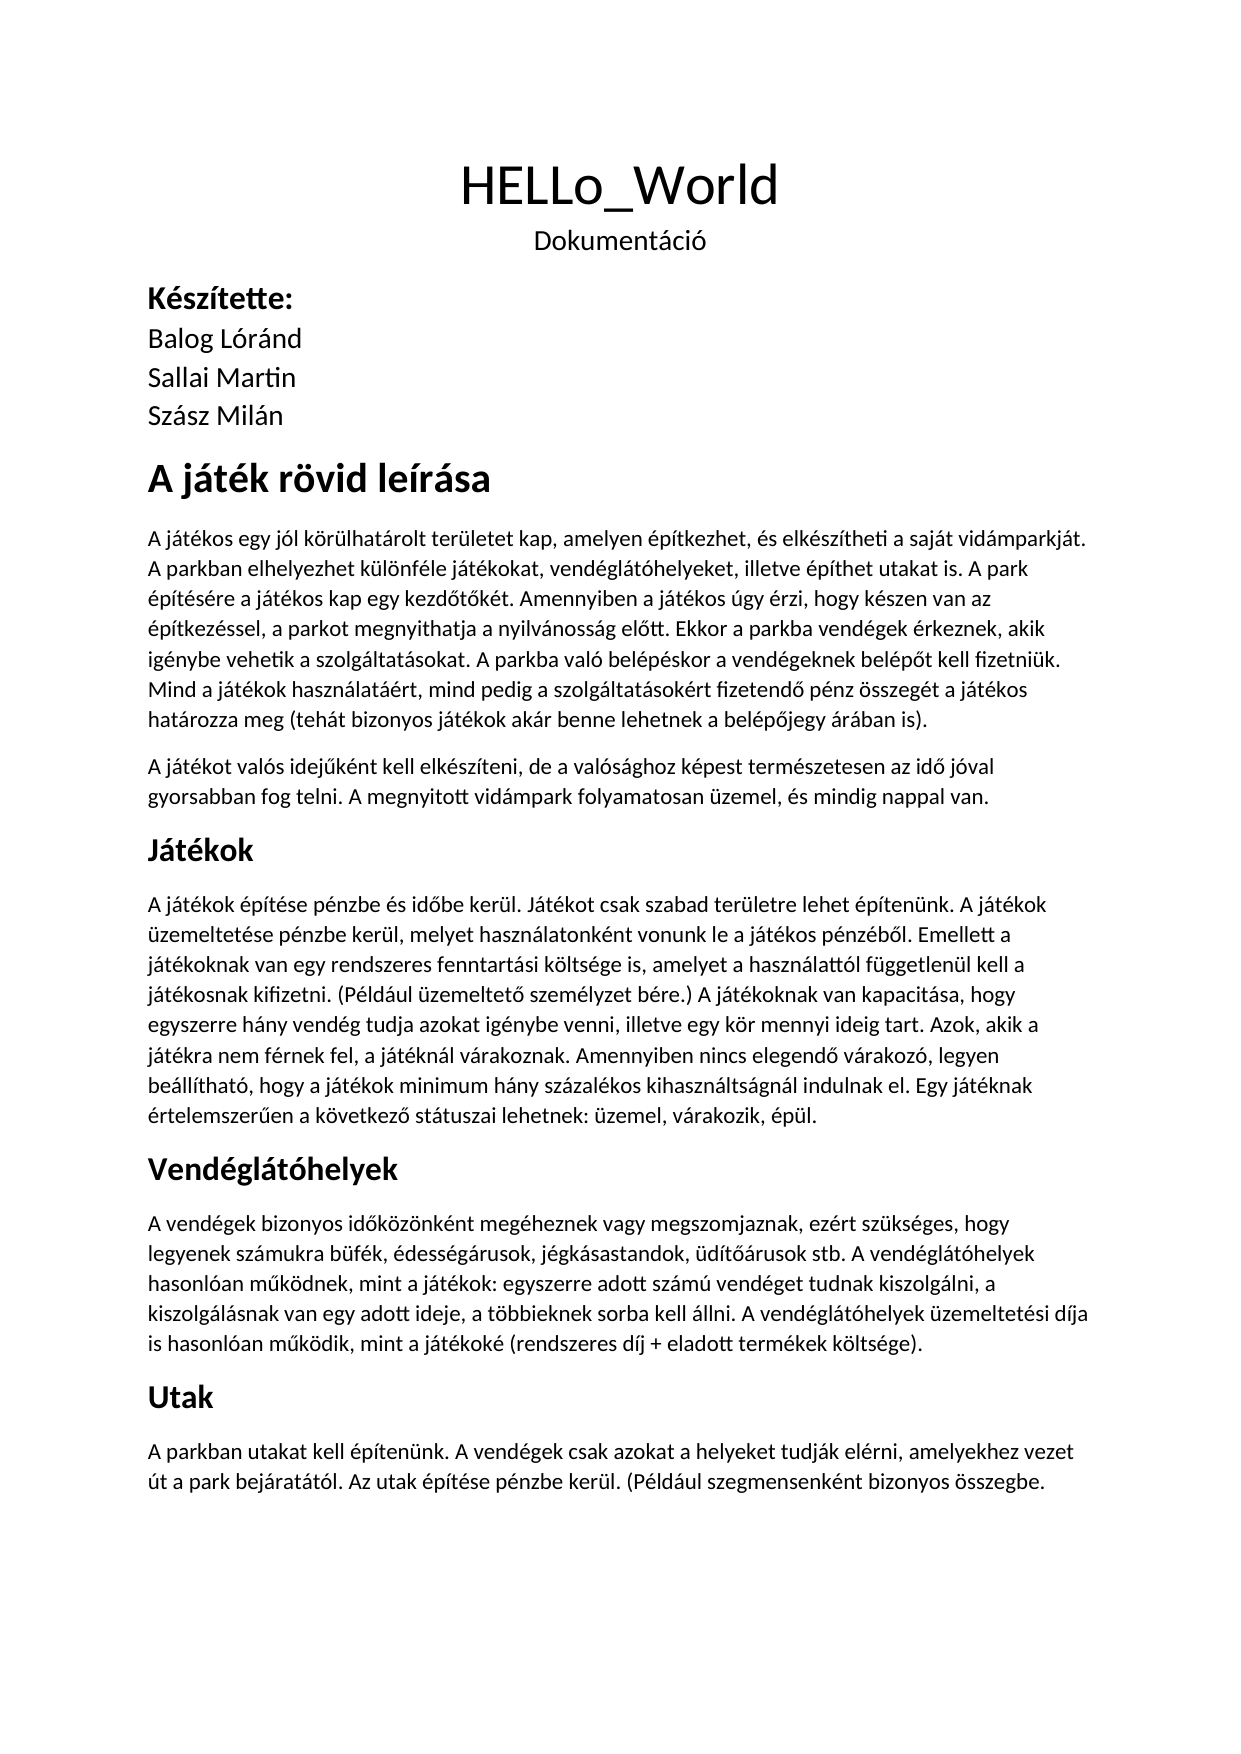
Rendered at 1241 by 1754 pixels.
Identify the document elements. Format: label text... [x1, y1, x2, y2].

text A játék rövid leírása [148, 452, 1093, 503]
text A vendégek bizonyos időközönként megéheznek vagy megszomjaznak, ezért szükséges, hogy legyenek számukra büfék, édességárusok, jégkásastandok, üdítőárusok stb. A vendéglátóhelyek hasonlóan működnek, mint a játékok: egyszerre adott számú vendéget tudnak kiszolgálni, a kiszolgálásnak van egy adott ideje, a többieknek sorba kell állni. A vendéglátóhelyek üzemeltetési díja is hasonlóan működik, mint a játékoké (rendszeres díj + eladott termékek költsége). [148, 1209, 1093, 1357]
text A játékok építése pénzbe és időbe kerül. Játékot csak szabad területre lehet építenünk. A játékok üzemeltetése pénzbe kerül, melyet használatonként vonunk le a játékos pénzéből. Emellett a játékoknak van egy rendszeres fenntartási költsége is, amelyet a használattól függetlenül kell a játékosnak kifizetni. (Például üzemeltető személyzet bére.) A játékoknak van kapacitása, hogy egyszerre hány vendég tudja azokat igénybe venni, illetve egy kör mennyi ideig tart. Azok, akik a játékra nem férnek fel, a játéknál várakoznak. Amennyiben nincs elegendő várakozó, legyen beállítható, hogy a játékok minimum hány százalékos kihasználtságnál indulnak el. Egy játéknak értelemszerűen a következő státuszai lehetnek: üzemel, várakozik, épül. [148, 890, 1093, 1129]
text Készítette: Balog Lóránd Sallai Martin Szász Milán [148, 277, 1093, 433]
text Utak [148, 1376, 1093, 1417]
text Vendéglátóhelyek [148, 1148, 1093, 1189]
text A parkban utakat kell építenünk. A vendégek csak azokat a helyeket tudják elérni, amelyekhez vezet út a park bejáratától. Az utak építése pénzbe kerül. (Például szegmensenként bizonyos összegbe. [148, 1437, 1093, 1495]
text Játékok [148, 829, 1093, 870]
text HELLo_World Dokumentáció [148, 148, 1093, 257]
text A játékos egy jól körülhatárolt területet kap, amelyen építkezhet, és elkészítheti a saját vidámparkját. A parkban elhelyezhet különféle játékokat, vendéglátóhelyeket, illetve építhet utakat is. A park építésére a játékos kap egy kezdőtőkét. Amennyiben a játékos úgy érzi, hogy készen van az építkezéssel, a parkot megnyithatja a nyilvánosság előtt. Ekkor a parkba vendégek érkeznek, akik igénybe vehetik a szolgáltatásokat. A parkba való belépéskor a vendégeknek belépőt kell fizetniük. Mind a játékok használatáért, mind pedig a szolgáltatásokért fizetendő pénz összegét a játékos határozza meg (tehát bizonyos játékok akár benne lehetnek a belépőjegy árában is). [148, 524, 1093, 733]
text A játékot valós idejűként kell elkészíteni, de a valósághoz képest természetesen az idő jóval gyorsabban fog telni. A megnyitott vidámpark folyamatosan üzemel, és mindig nappal van. [148, 752, 1093, 810]
